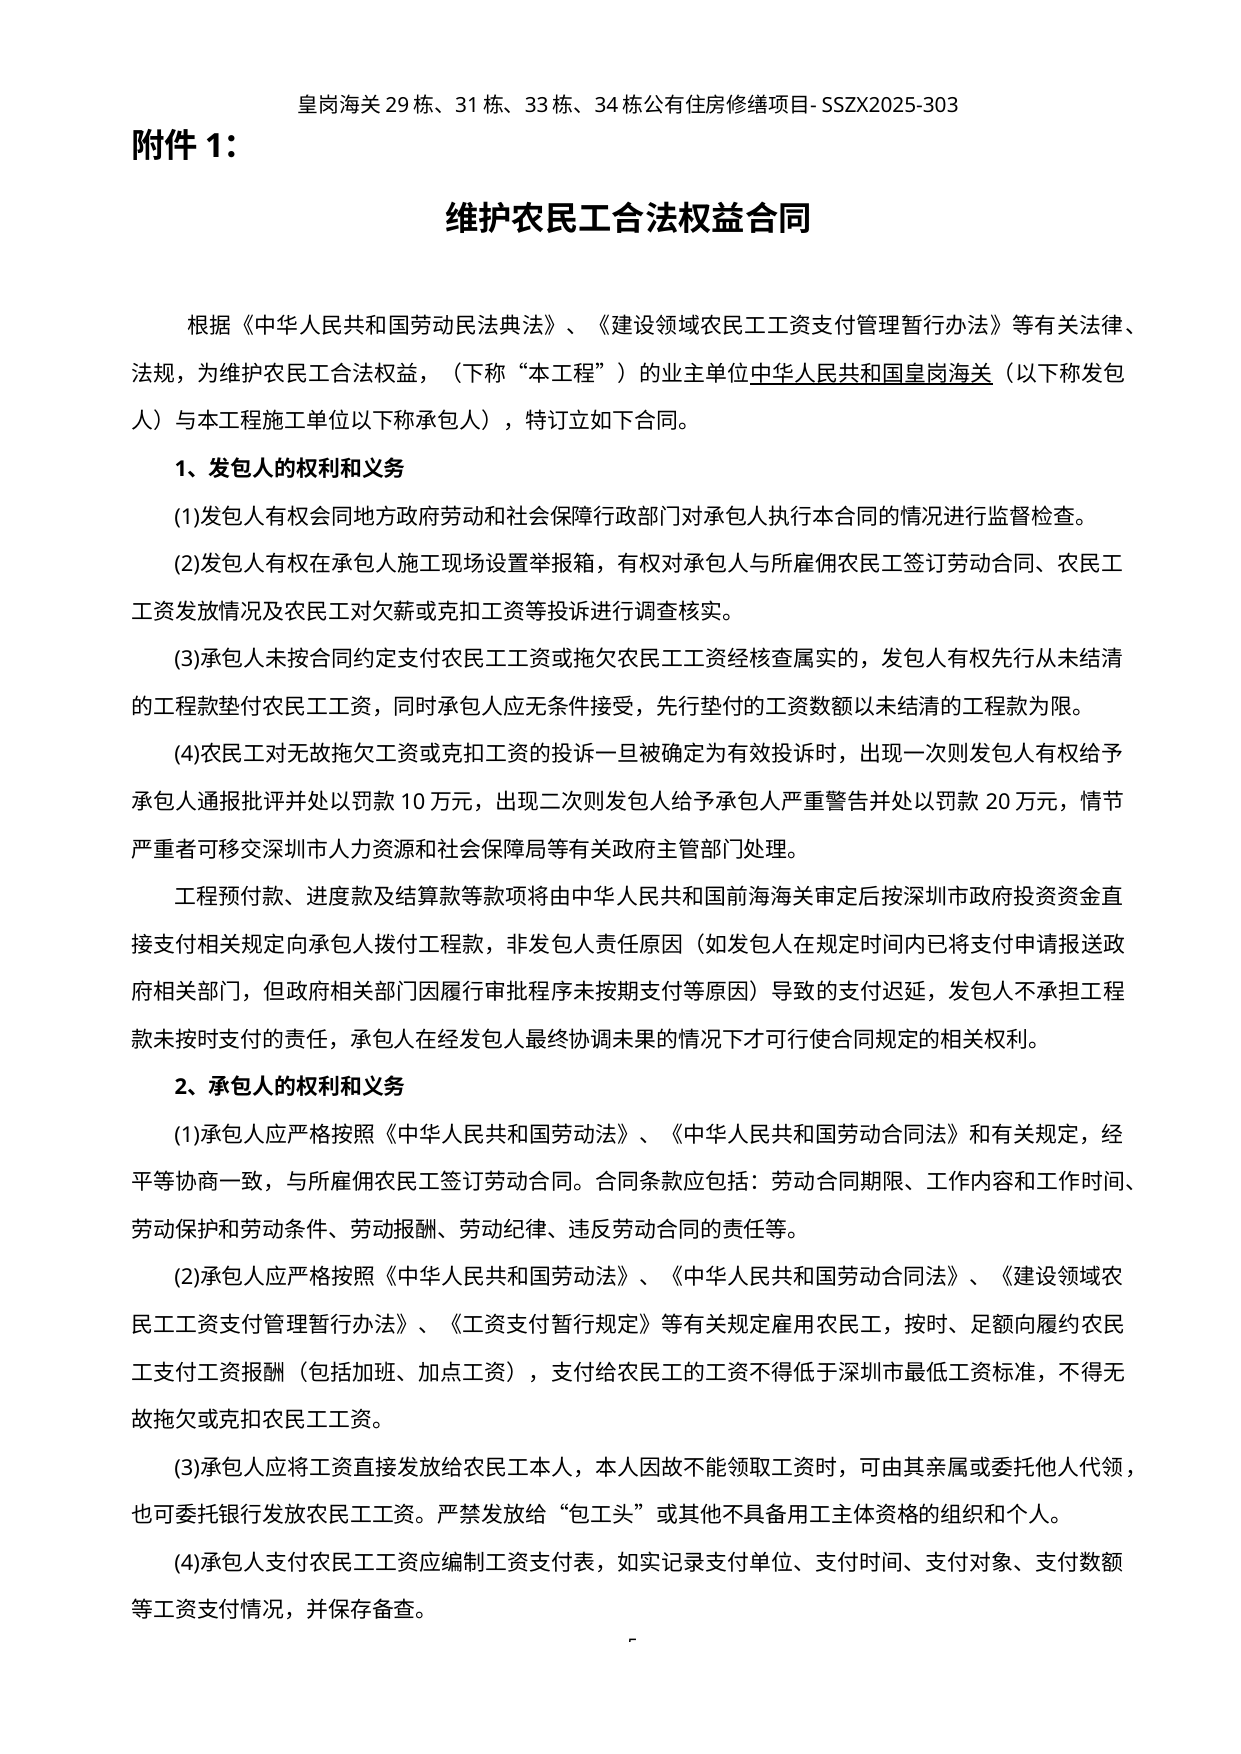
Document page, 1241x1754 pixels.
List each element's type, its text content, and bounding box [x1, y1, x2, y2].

text 附件1： [131, 119, 1125, 167]
text 1、发包人的权利和义务 [131, 451, 1125, 483]
text (1)发包人有权会同地方政府劳动和社会保障行政部门对承包人执行本合同的情况进行监督检查。 [131, 499, 1125, 530]
text (3)承包人未按合同约定支付农民工工资或拖欠农民工工资经核查属实的，发包人有权先行从未结清的工程款垫付农民工工资，同时承包人应无条件接受，先行垫付的工资数额以未结清的工程款为限。 [131, 641, 1125, 721]
text (3)承包人应将工资直接发放给农民工本人，本人因故不能领取工资时，可由其亲属或委托他人代领，也可委托银行发放农民工工资。严禁发放给“包工头”或其他不具备用工主体资格的组织和个人。 [131, 1449, 1125, 1529]
text (4)承包人支付农民工工资应编制工资支付表，如实记录支付单位、支付时间、支付对象、支付数额等工资支付情况，并保存备查。 [131, 1544, 1125, 1624]
text (2)发包人有权在承包人施工现场设置举报箱，有权对承包人与所雇佣农民工签订劳动合同、农民工工资发放情况及农民工对欠薪或克扣工资等投诉进行调查核实。 [131, 546, 1125, 626]
text 工程预付款、进度款及结算款等款项将由中华人民共和国前海海关审定后按深圳市政府投资资金直接支付相关规定向承包人拨付工程款，非发包人责任原因（如发包人在规定时间内已将支付申请报送政府相关部门，但政府相关部门因履行审批程序未按期支付等原因）导致的支付迟延，发包人不承担工程款未按时支付的责任，承包人在经发包人最终协调未果的情况下才可行使合同规定的相关权利。 [131, 879, 1125, 1053]
text 维护农民工合法权益合同 [131, 192, 1125, 240]
text 2、承包人的权利和义务 [131, 1069, 1125, 1101]
text (1)承包人应严格按照《中华人民共和国劳动法》、《中华人民共和国劳动合同法》和有关规定，经平等协商一致，与所雇佣农民工签订劳动合同。合同条款应包括：劳动合同期限、工作内容和工作时间、劳动保护和劳动条件、劳动报酬、劳动纪律、违反劳动合同的责任等。 [131, 1117, 1125, 1243]
text (4)农民工对无故拖欠工资或克扣工资的投诉一旦被确定为有效投诉时，出现一次则发包人有权给予承包人通报批评并处以罚款10万元，出现二次则发包人给予承包人严重警告并处以罚款20万元，情节严重者可移交深圳市人力资源和社会保障局等有关政府主管部门处理。 [131, 736, 1125, 863]
text 根据《中华人民共和国劳动民法典法》、《建设领域农民工工资支付管理暂行办法》等有关法律、法规，为维护农民工合法权益，（下称“本工程”）的业主单位中华人民共和国皇岗海关（以下称发包人）与本工程施工单位以下称承包人），特订立如下合同。 [131, 308, 1125, 435]
text (2)承包人应严格按照《中华人民共和国劳动法》、《中华人民共和国劳动合同法》、《建设领域农民工工资支付管理暂行办法》、《工资支付暂行规定》等有关规定雇用农民工，按时、足额向履约农民工支付工资报酬（包括加班、加点工资），支付给农民工的工资不得低于深圳市最低工资标准，不得无故拖欠或克扣农民工工资。 [131, 1259, 1125, 1434]
